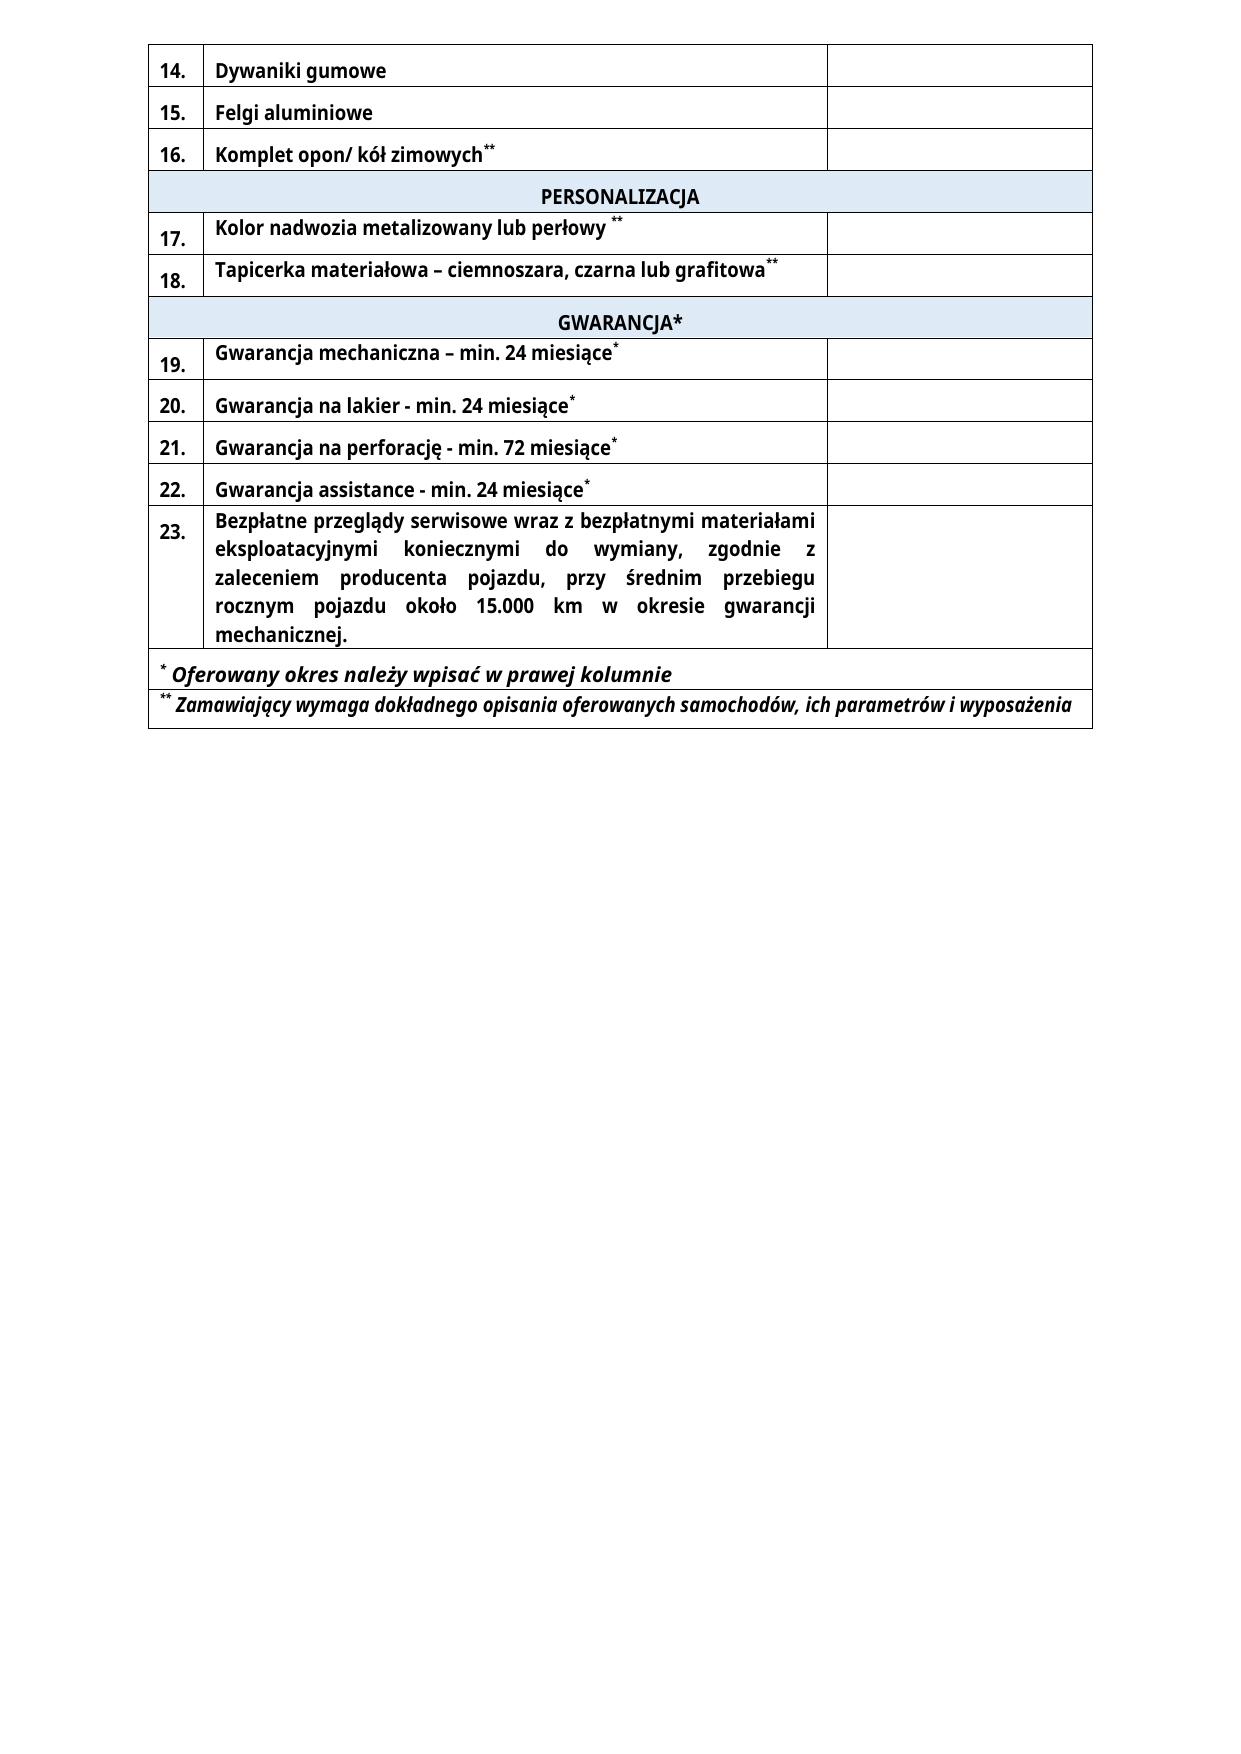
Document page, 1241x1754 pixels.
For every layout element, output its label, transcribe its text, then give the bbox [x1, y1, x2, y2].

table_cell * Oferowany okres należy wpisać w prawej kolumnie [149, 649, 1092, 689]
table_cell Dywaniki gumowe [204, 45, 827, 86]
table_cell 22. [149, 464, 203, 505]
table_cell [828, 380, 1092, 421]
table_cell Bezpłatne przeglądy serwisowe wraz z bezpłatnymi materiałami eksploatacyjnymi koniecznymi do wymiany, zgodnie z zaleceniem producenta pojazdu, przy średnim przebiegu rocznym pojazdu około 15.000 km w okresie gwarancji mechanicznej. [204, 506, 827, 648]
table_cell 18. [149, 255, 203, 296]
table_cell [828, 464, 1092, 505]
table_cell Gwarancja na perforację - min. 72 miesiące* [204, 422, 827, 463]
table_cell [828, 213, 1092, 254]
table_cell 20. [149, 380, 203, 421]
table_cell [828, 506, 1092, 648]
table_cell 21. [149, 422, 203, 463]
table_cell PERSONALIZACJA [149, 171, 1092, 212]
table_cell Gwarancja assistance - min. 24 miesiące* [204, 464, 827, 505]
table_cell 19. [149, 339, 203, 379]
table_cell [828, 255, 1092, 296]
table_cell Komplet opon/ kół zimowych** [204, 129, 827, 170]
table_cell 16. [149, 129, 203, 170]
table_cell Kolor nadwozia metalizowany lub perłowy ** [204, 213, 827, 254]
table_cell [828, 45, 1092, 86]
table_cell 15. [149, 87, 203, 128]
table_cell [828, 129, 1092, 170]
table_cell [828, 422, 1092, 463]
table_cell Felgi aluminiowe [204, 87, 827, 128]
table_cell Gwarancja na lakier - min. 24 miesiące* [204, 380, 827, 421]
table_cell 17. [149, 213, 203, 254]
table_cell GWARANCJA* [149, 297, 1092, 337]
table_cell ** Zamawiający wymaga dokładnego opisania oferowanych samochodów, ich parametrów i wyposażenia [149, 690, 1092, 728]
table_cell 23. [149, 506, 203, 648]
table_cell 14. [149, 45, 203, 86]
table_cell [828, 87, 1092, 128]
table_cell [828, 339, 1092, 379]
table_cell Tapicerka materiałowa – ciemnoszara, czarna lub grafitowa** [204, 255, 827, 296]
table_cell Gwarancja mechaniczna – min. 24 miesiące* [204, 339, 827, 379]
